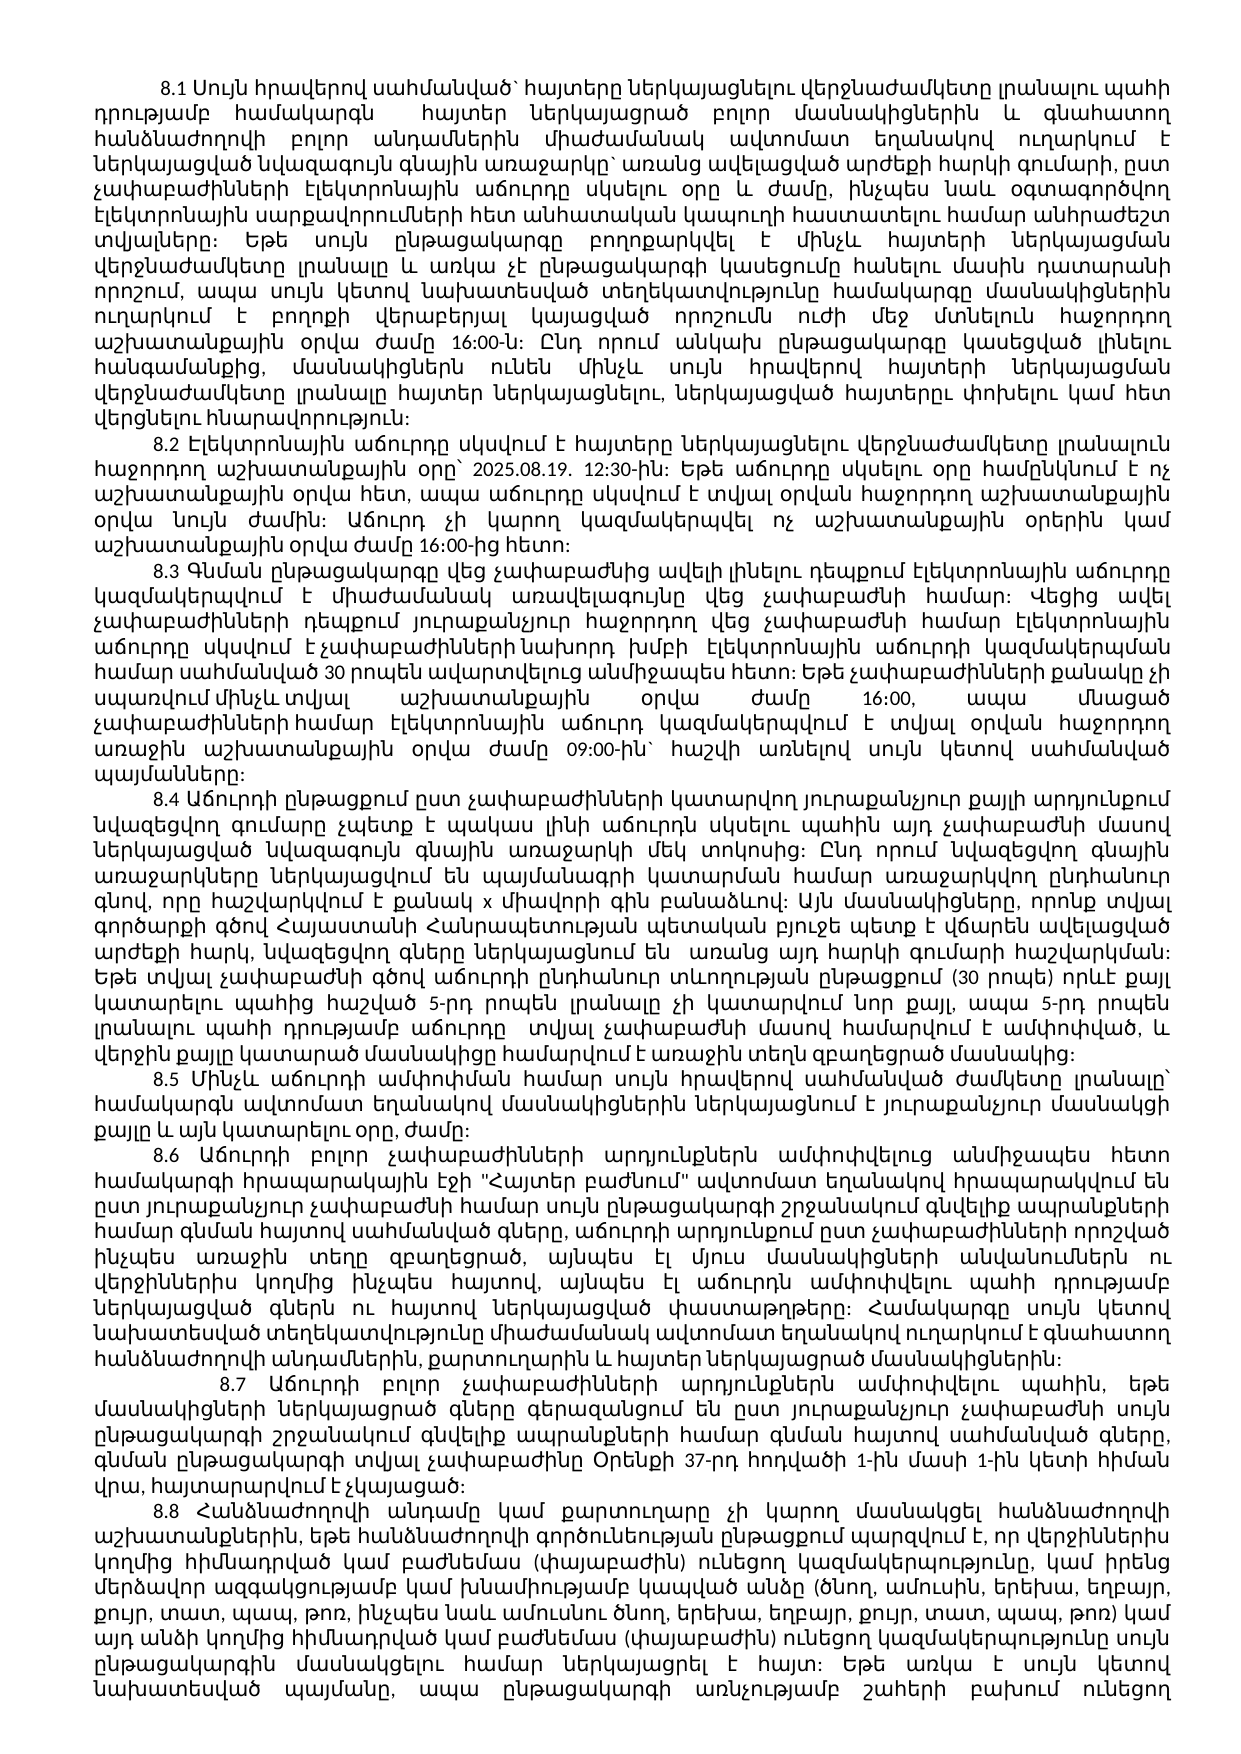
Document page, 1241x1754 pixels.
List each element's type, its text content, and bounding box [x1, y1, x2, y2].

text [94, 1498, 1171, 1702]
text 8.4 Աճուրդի ընթացքում ըստ չափաբաժինների կատարվող յուրաքանչյուր քայլի արդյունքում նվազեցվող գումարը չպետք է պակաս լինի աճուրդն սկսելու պահին այդ չափաբաժնի մասով ներկայացված նվազագույն գնային առաջարկի մեկ տոկոսից: Ընդ որում նվազեցվող գնային առաջարկները ներկայացվում են պայմանագրի կատարման համար առաջարկվող ընդհանուր գնով, որը հաշվարկվում է քանակ x միավորի գին բանաձևով: Այն մասնակիցները, որոնք տվյալ գործարքի գծով Հայաստանի Հանրապետության պետական բյուջե պետք է վճարեն ավելացված արժեքի հարկ, նվազեցվող գները ներկայացնում են առանց այդ հարկի գումարի հաշվարկման: Եթե տվյալ չափաբաժնի գծով աճուրդի ընդհանուր տևողության ընթացքում (30 րոպե) որևէ քայլ կատարելու պահից հաշված 5-րդ րոպեն լրանալը չի կատարվում նոր քայլ, ապա 5-րդ րոպեն լրանալու պահի դրությամբ աճուրդը տվյալ չափաբաժնի մասով համարվում է ամփոփված, և վերջին քայլը կատարած մասնակիցը համարվում է առաջին տեղն զբաղեցրած մասնակից: [94, 787, 1171, 1066]
text 8.7 Աճուրդի բոլոր չափաբաժինների արդյունքներն ամփոփվելու պահին, եթե մասնակիցների ներկայացրած գները գերազանցում են ըստ յուրաքանչյուր չափաբաժնի սույն ընթացակարգի շրջանակում գնվելիք ապրանքների համար գնման հայտով սահմանված գները, գնման ընթացակարգի տվյալ չափաբաժինը Օրենքի 37-րդ հոդվածի 1-ին մասի 1-ին կետի հիման վրա, հայտարարվում է չկայացած: [94, 1371, 1171, 1498]
text 8.5 Մինչև աճուրդի ամփոփման համար սույն հրավերով սահմանված ժամկետը լրանալը՝ համակարգն ավտոմատ եղանակով մասնակիցներին ներկայացնում է յուրաքանչյուր մասնակցի քայլը և այն կատարելու օրը, ժամը: [94, 1066, 1171, 1142]
text 8.3 Գնման ընթացակարգը վեց չափաբաժնից ավելի լինելու դեպքում էլեկտրոնային աճուրդը կազմակերպվում է միաժամանակ առավելագույնը վեց չափաբաժնի համար: Վեցից ավել չափաբաժինների դեպքում յուրաքանչյուր հաջորդող վեց չափաբաժնի համար էլեկտրոնային աճուրդը սկսվում է չափաբաժինների նախորդ խմբի էլեկտրոնային աճուրդի կազմակերպման համար սահմանված 30 րոպեն ավարտվելուց անմիջապես հետո: Եթե չափաբաժինների քանակը չի սպառվում մինչև տվյալ աշխատանքային օրվա ժամը 16։00, ապա մնացած չափաբաժինների համար էլեկտրոնային աճուրդ կազմակերպվում է տվյալ օրվան հաջորդող առաջին աշխատանքային օրվա ժամը 09:00-ին` հաշվի առնելով սույն կետով սահմանված պայմանները: [94, 558, 1171, 787]
text 8.6 Աճուրդի բոլոր չափաբաժինների արդյունքներն ամփոփվելուց անմիջապես հետո համակարգի հրապարակային էջի "Հայտեր բաժնում" ավտոմատ եղանակով հրապարակվում են ըստ յուրաքանչյուր չափաբաժնի համար սույն ընթացակարգի շրջանակում գնվելիք ապրանքների համար գնման հայտով սահմանված գները, աճուրդի արդյունքում ըստ չափաբաժինների որոշված ինչպես առաջին տեղը զբաղեցրած, այնպես էլ մյուս մասնակիցների անվանումներն ու վերջիններիս կողմից ինչպես հայտով, այնպես էլ աճուրդն ամփոփվելու պահի դրությամբ ներկայացված գներն ու հայտով ներկայացված փաստաթղթերը: Համակարգը սույն կետով նախատեսված տեղեկատվությունը միաժամանակ ավտոմատ եղանակով ուղարկում է գնահատող հանձնաժողովի անդամներին, քարտուղարին և հայտեր ներկայացրած մասնակիցներին: [94, 1142, 1171, 1371]
text 8.2 Էլեկտրոնային աճուրդը սկսվում է հայտերը ներկայացնելու վերջնաժամկետը լրանալուն հաջորդող աշխատանքային օրը՝ 2025.08.19. 12:30 -ին: Եթե աճուրդը սկսելու օրը համընկնում է ոչ աշխատանքային օրվա հետ, ապա աճուրդը սկսվում է տվյալ օրվան հաջորդող աշխատանքային օրվա նույն ժամին: Աճուրդ չի կարող կազմակերպվել ոչ աշխատանքային օրերին կամ աշխատանքային օրվա ժամը 16։00-ից հետո: [94, 431, 1171, 558]
text 8.1 Սույն հրավերով սահմանված` հայտերը ներկայացնելու վերջնաժամկետը լրանալու պահի դրությամբ համակարգն հայտեր ներկայացրած բոլոր մասնակիցներին և գնահատող հանձնաժողովի բոլոր անդամներին միաժամանակ ավտոմատ եղանակով ուղարկում է ներկայացված նվազագույն գնային առաջարկը` առանց ավելացված արժեքի հարկի գումարի, ըստ չափաբաժինների էլեկտրոնային աճուրդը սկսելու օրը և ժամը, ինչպես նաև օգտագործվող էլեկտրոնային սարքավորումների հետ անհատական կապուղի հաստատելու համար անհրաժեշտ տվյալները։ Եթե սույն ընթացակարգը բողոքարկվել է մինչև հայտերի ներկայացման վերջնաժամկետը լրանալը և առկա չէ ընթացակարգի կասեցումը հանելու մասին դատարանի որոշում, ապա սույն կետով նախատեսված տեղեկատվությունը համակարգը մասնակիցներին ուղարկում է բողոքի վերաբերյալ կայացված որոշումն ուժի մեջ մտնելուն հաջորդող աշխատանքային օրվա ժամը 16:00-ն: Ընդ որում անկախ ընթացակարգը կասեցված լինելու հանգամանքից, մասնակիցներն ունեն մինչև սույն հրավերով հայտերի ներկայացման վերջնաժամկետը լրանալը հայտեր ներկայացնելու, ներկայացված հայտերըւ փոխելու կամ հետ վերցնելու հնարավորություն: [94, 75, 1171, 431]
